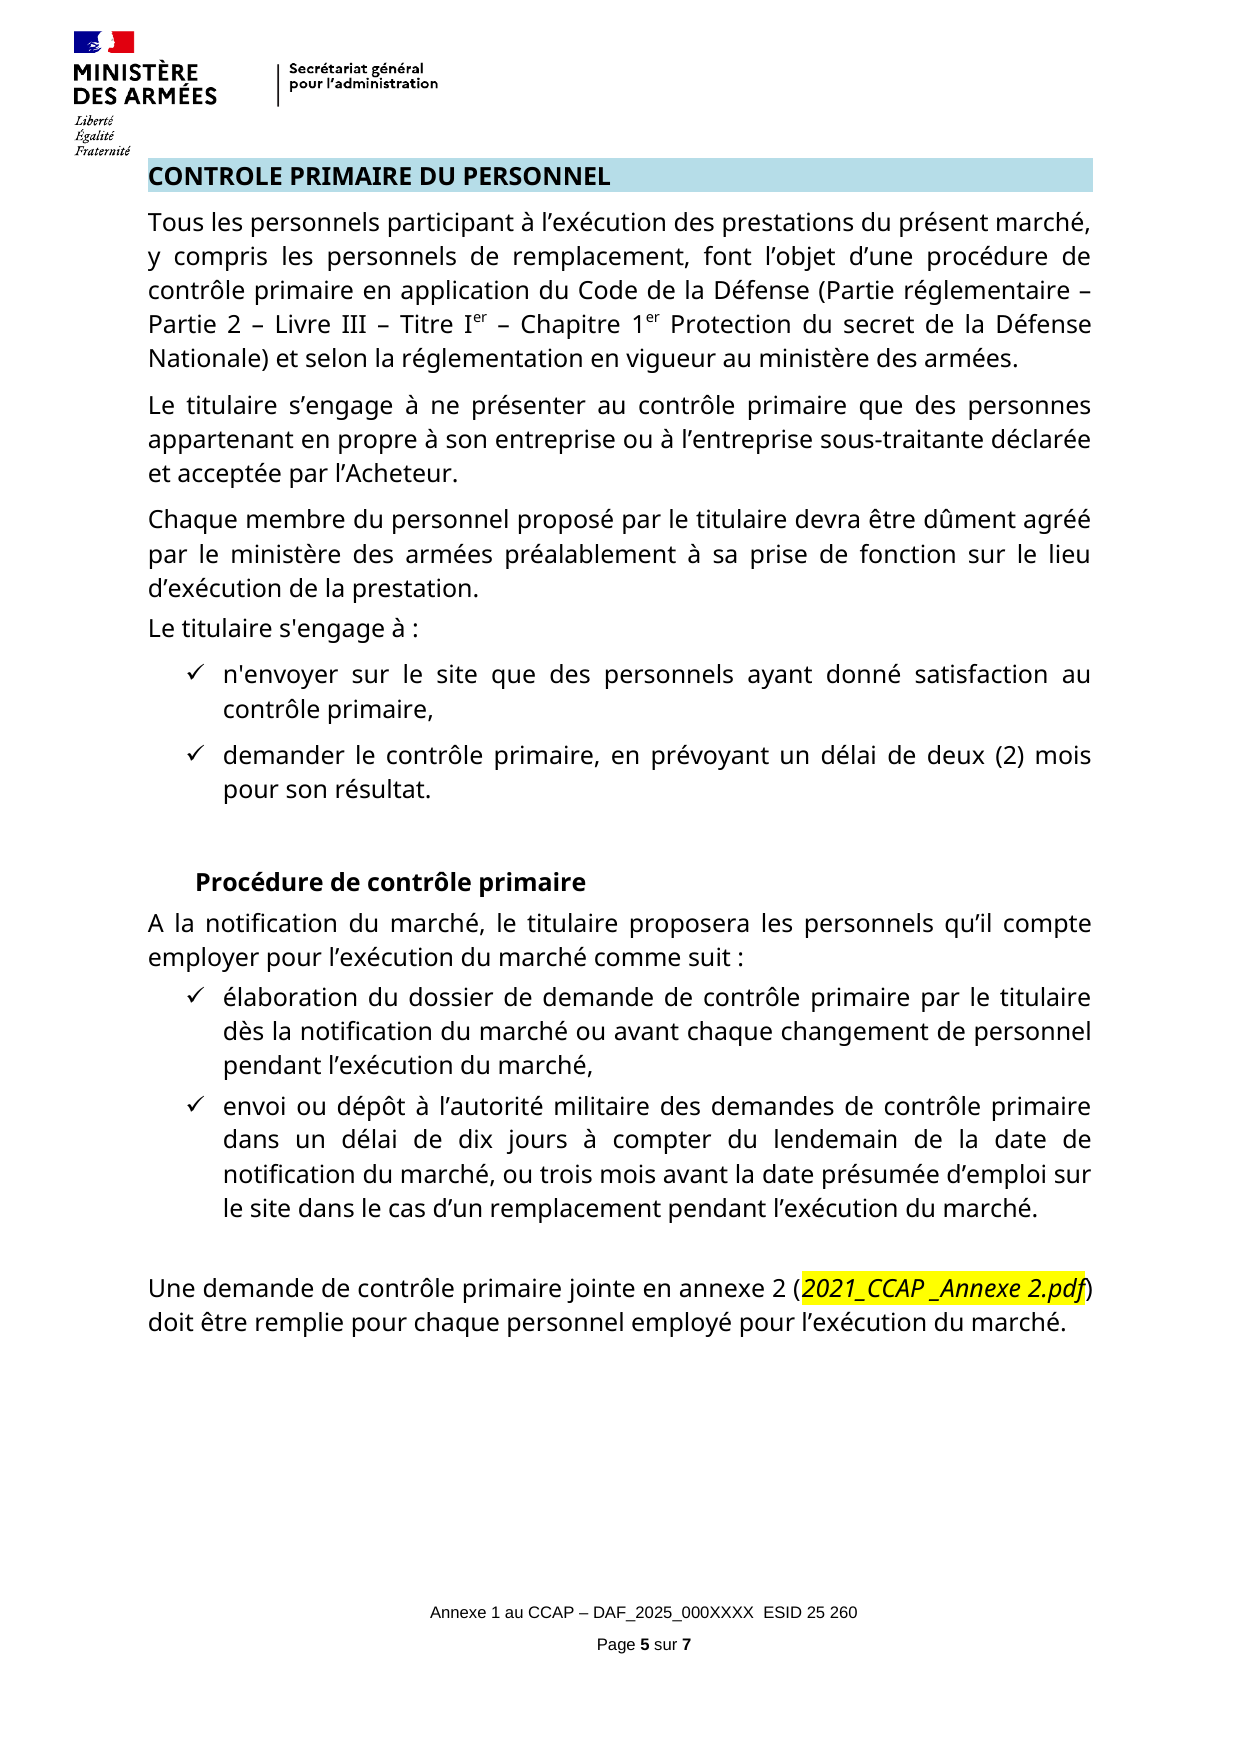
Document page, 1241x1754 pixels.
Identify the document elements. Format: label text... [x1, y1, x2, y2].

text Tous les personnels participant à l’exécution des prestations du présent marché, y compris les personnels de remplacement, font l’objet d’une procédure de contrôle primaire en application du Code de la Défense (Partie réglementaire – Partie 2 – Livre III – Titre Ier – Chapitre 1er Protection du secret de la Défense Nationale) et selon la réglementation en vigueur au ministère des armées. [148, 205, 1093, 375]
text Une demande de contrôle primaire jointe en annexe 2 (2021_CCAP _Annexe 2.pdf) doit être remplie pour chaque personnel employé pour l’exécution du marché. [148, 1271, 1093, 1339]
text Le titulaire s’engage à ne présenter au contrôle primaire que des personnes appartenant en propre à son entreprise ou à l’entreprise sous-traitante déclarée et acceptée par l’Acheteur. [148, 387, 1093, 490]
text Le titulaire s'engage à : [148, 611, 1093, 645]
list n'envoyer sur le site que des personnels ayant donné satisfaction au contrôle primaire, [185, 657, 1093, 725]
text Procédure de contrôle primaire [195, 865, 1093, 899]
text A la notification du marché, le titulaire proposera les personnels qu’il compte employer pour l’exécution du marché comme suit : [148, 905, 1093, 973]
list envoi ou dépôt à l’autorité militaire des demandes de contrôle primaire dans un délai de dix jours à compter du lendemain de la date de notification du marché, ou trois mois avant la date présumée d’emploi sur le site dans le cas d’un remplacement pendant l’exécution du marché. [185, 1088, 1093, 1224]
picture [74, 17, 445, 167]
text CONTROLE PRIMAIRE DU PERSONNEL [148, 158, 1093, 192]
text Chaque membre du personnel proposé par le titulaire devra être dûment agréé par le ministère des armées préalablement à sa prise de fonction sur le lieu d’exécution de la prestation. [148, 502, 1093, 604]
list demander le contrôle primaire, en prévoyant un délai de deux (2) mois pour son résultat. [185, 738, 1093, 806]
list élaboration du dossier de demande de contrôle primaire par le titulaire dès la notification du marché ou avant chaque changement de personnel pendant l’exécution du marché, [185, 980, 1093, 1082]
